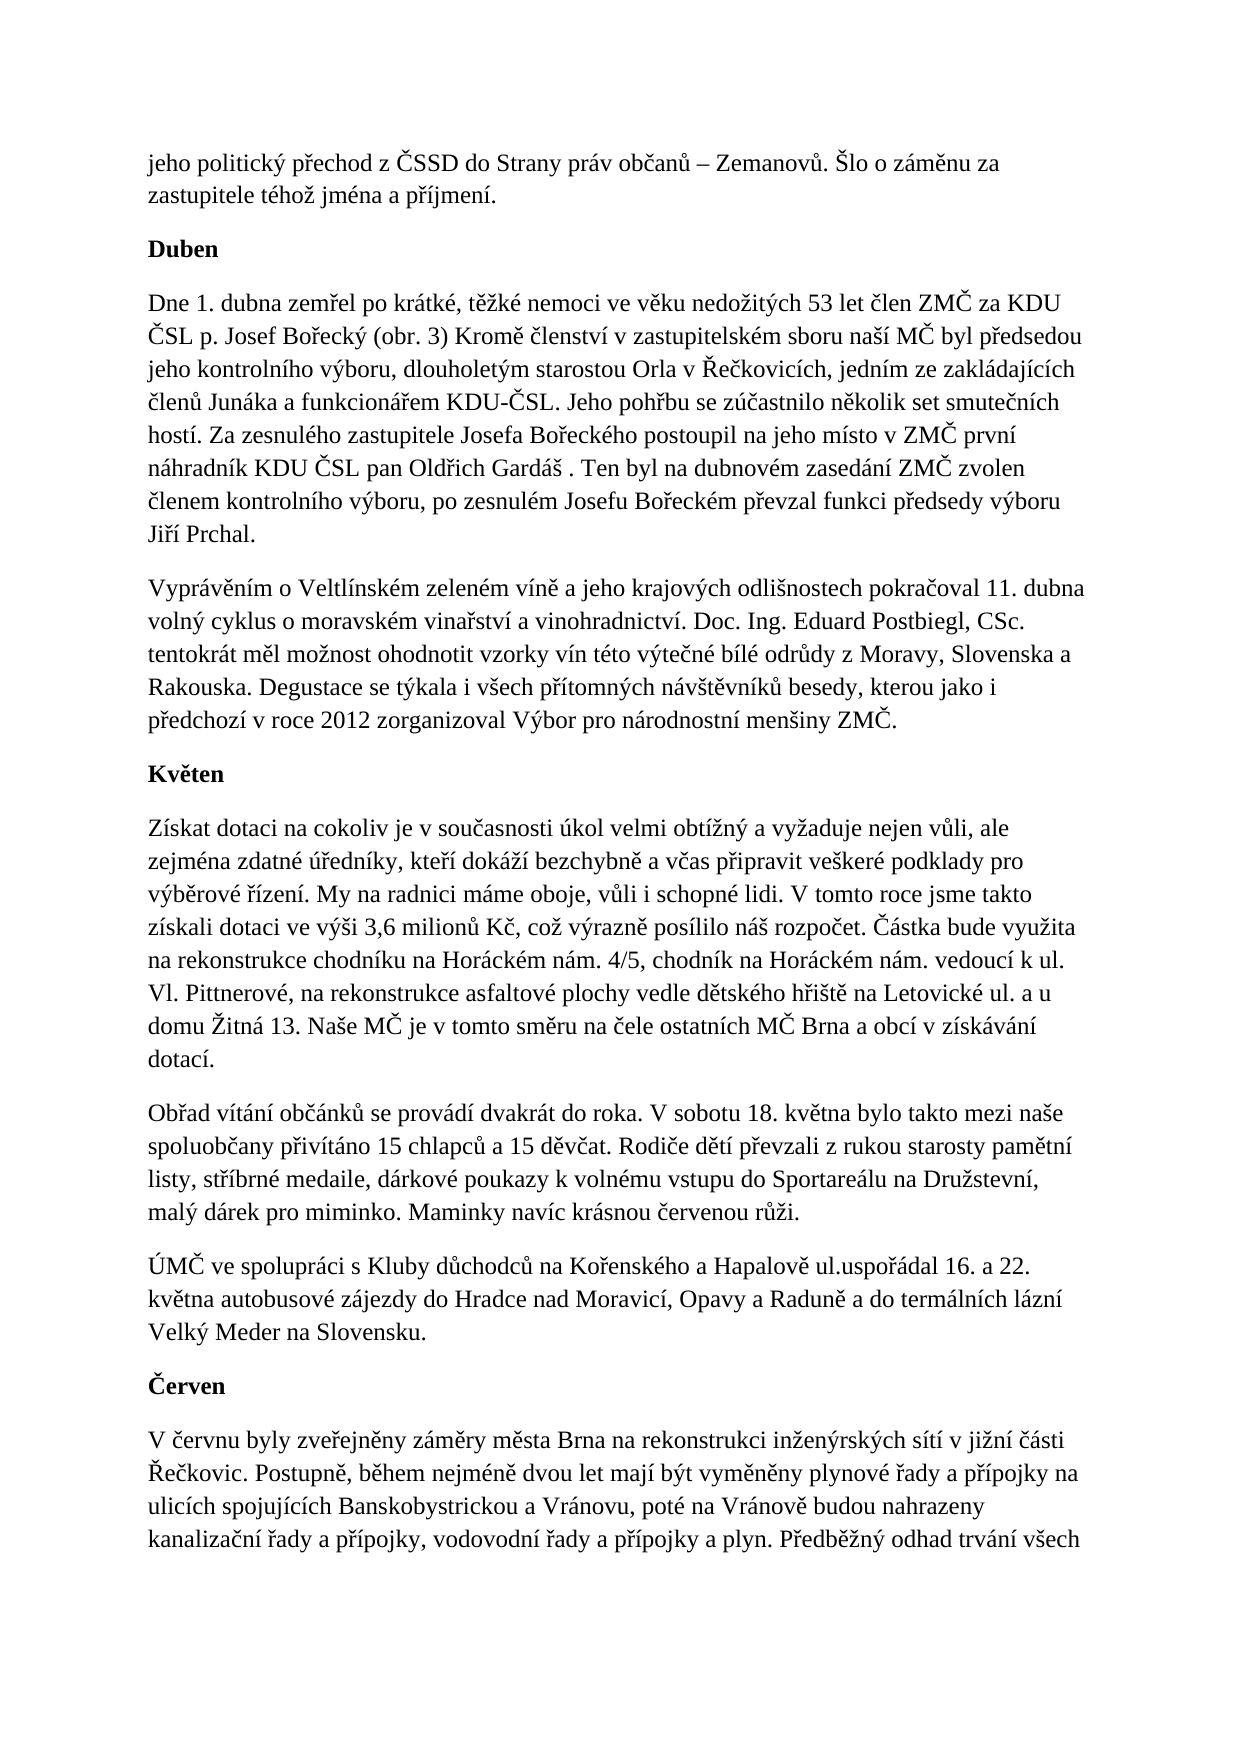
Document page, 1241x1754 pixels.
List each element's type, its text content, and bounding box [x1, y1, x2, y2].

text Vyprávěním o Veltlínském zeleném víně a jeho krajových odlišnostech pokračoval 11. dubna volný cyklus o moravském vinařství a vinohradnictví. Doc. Ing. Eduard Postbiegl, CSc. tentokrát měl možnost ohodnotit vzorky vín této výtečné bílé odrůdy z Moravy, Slovenska a Rakouska. Degustace se týkala i všech přítomných návštěvníků besedy, kterou jako i předchozí v roce 2012 zorganizoval Výbor pro národnostní menšiny ZMČ. [148, 573, 1093, 734]
text Červen [148, 1371, 1093, 1400]
text Získat dotaci na cokoliv je v současnosti úkol velmi obtížný a vyžaduje nejen vůli, ale zejména zdatné úředníky, kteří dokáží bezchybně a včas připravit veškeré podklady pro výběrové řízení. My na radnici máme oboje, vůli i schopné lidi. V tomto roce jsme takto získali dotaci ve výši 3,6 milionů Kč, což výrazně posílilo náš rozpočet. Částka bude využita na rekonstrukce chodníku na Horáckém nám. 4/5, chodník na Horáckém nám. vedoucí k ul. Vl. Pittnerové, na rekonstrukce asfaltové plochy vedle dětského hřiště na Letovické ul. a u domu Žitná 13. Naše MČ je v tomto směru na čele ostatních MČ Brna a obcí v získávání dotací. [148, 813, 1093, 1073]
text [148, 148, 1093, 209]
text Obřad vítání občánků se provádí dvakrát do roka. V sobotu 18. května bylo takto mezi naše spoluobčany přivítáno 15 chlapců a 15 děvčat. Rodiče dětí převzali z rukou starosty pamětní listy, stříbrné medaile, dárkové poukazy k volnému vstupu do Sportareálu na Družstevní, malý dárek pro miminko. Maminky navíc krásnou červenou růži. [148, 1098, 1093, 1226]
text Květen [148, 759, 1093, 788]
text ÚMČ ve spolupráci s Kluby důchodců na Kořenského a Hapalově ul.uspořádal 16. a 22. května autobusové zájezdy do Hradce nad Moravicí, Opavy a Raduně a do termálních lázní Velký Meder na Slovensku. [148, 1251, 1093, 1346]
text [148, 1425, 1093, 1553]
text Dne 1. dubna zemřel po krátké, těžké nemoci ve věku nedožitých 53 let člen ZMČ za KDU ČSL p. Josef Bořecký (obr. 3) Kromě členství v zastupitelském sboru naší MČ byl předsedou jeho kontrolního výboru, dlouholetým starostou Orla v Řečkovicích, jedním ze zakládajících členů Junáka a funkcionářem KDU-ČSL. Jeho pohřbu se zúčastnilo několik set smutečních hostí. Za zesnulého zastupitele Josefa Bořeckého postoupil na jeho místo v ZMČ první náhradník KDU ČSL pan Oldřich Gardáš . Ten byl na dubnovém zasedání ZMČ zvolen členem kontrolního výboru, po zesnulém Josefu Bořeckém převzal funkci předsedy výboru Jiří Prchal. [148, 288, 1093, 548]
text Duben [148, 234, 1093, 263]
